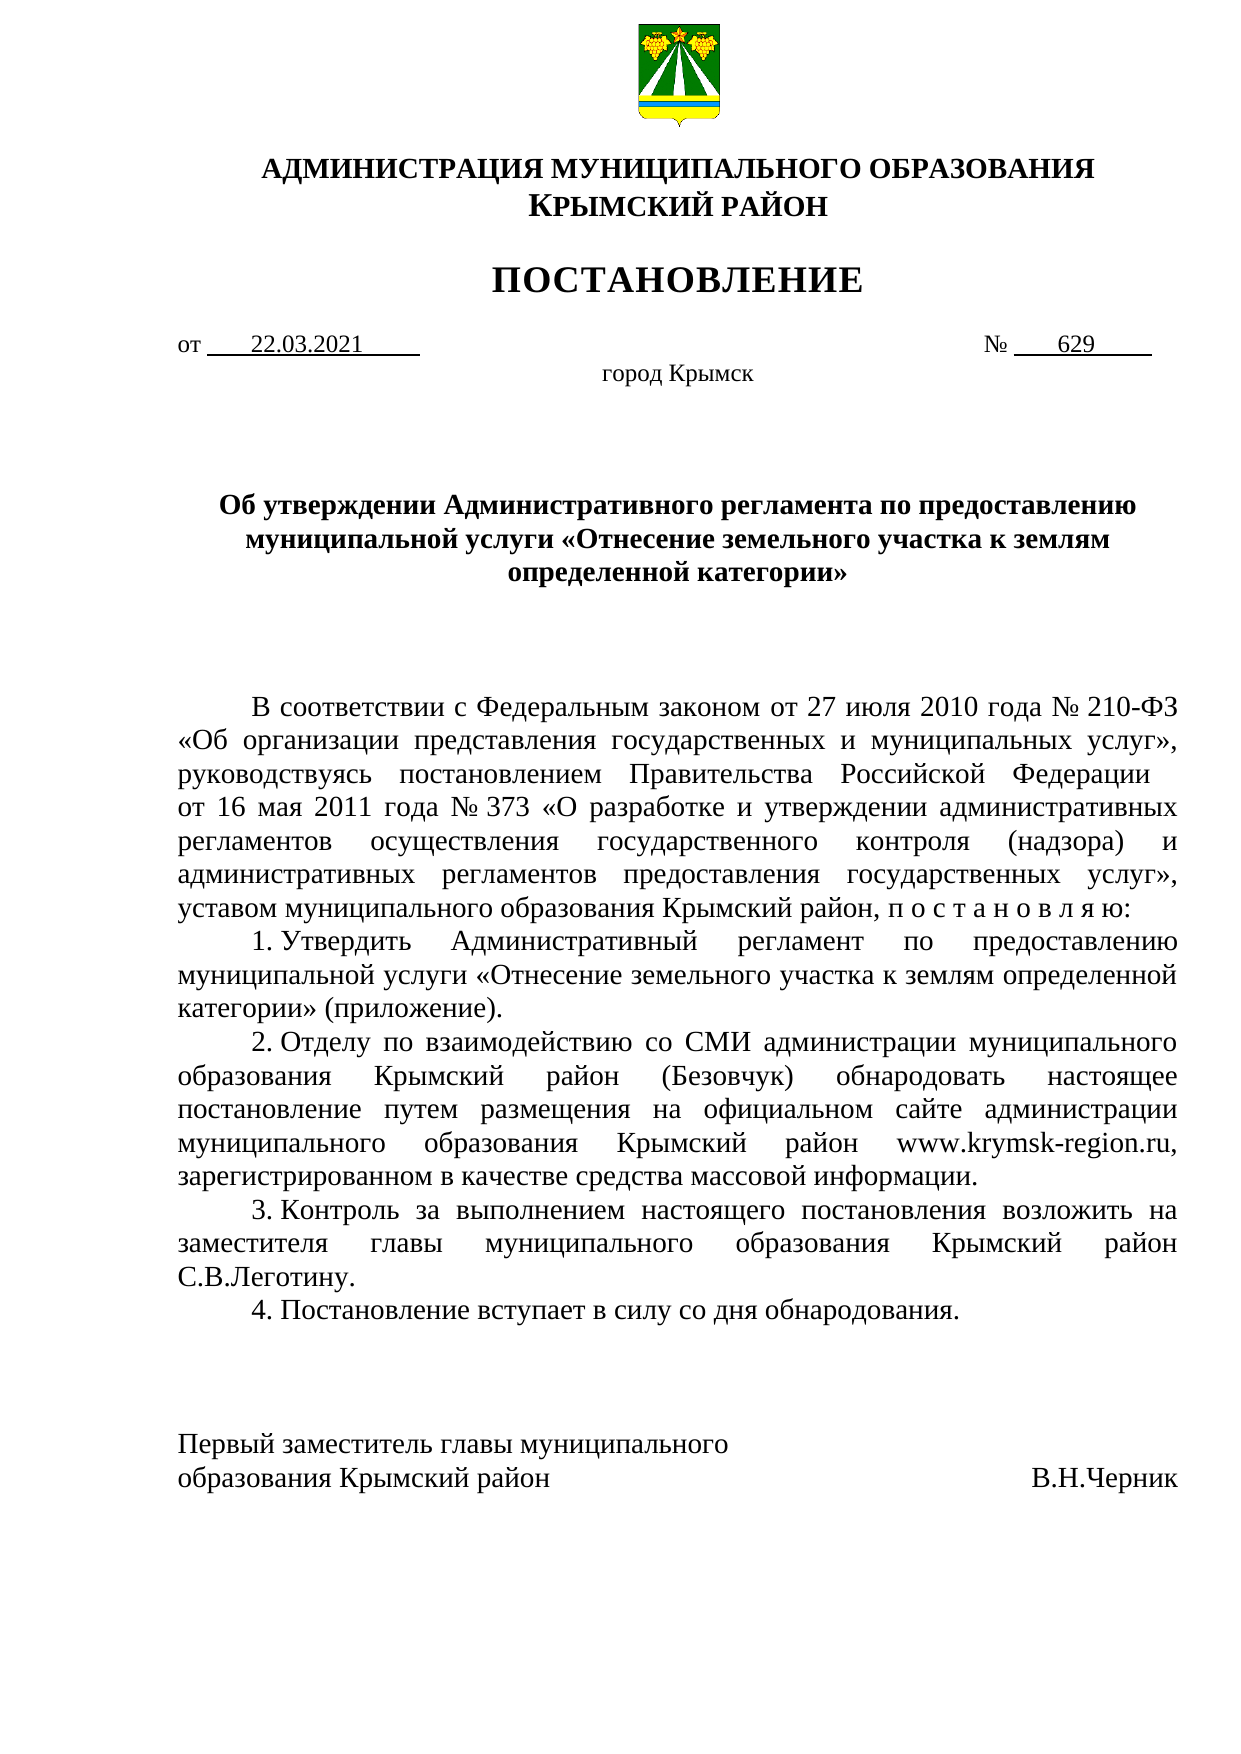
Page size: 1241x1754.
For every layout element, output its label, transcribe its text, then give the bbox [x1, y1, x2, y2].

text В соответствии с Федеральным законом от 27 июля 2010 года № 210-ФЗ «Об организации представления государственных и муниципальных услуг», руководствуясь постановлением Правительства Российской Федерации от 16 мая 2011 года № 373 «О разработке и утверждении административных регламентов осуществления государственного контроля (надзора) и административных регламентов предоставления государственных услуг», уставом муниципального образования Крымский район, п о с т а н о в л я ю: [177, 689, 1178, 923]
text Первый заместитель главы муниципального [177, 1427, 1178, 1460]
text 4. Постановление вступает в силу со дня обнародования. [177, 1292, 1178, 1326]
text КРЫМСКИЙ РАЙОН [177, 185, 1179, 223]
text 3. Контроль за выполнением настоящего постановления возложить на заместителя главы муниципального образования Крымский район С.В.Леготину. [177, 1192, 1178, 1292]
picture [638, 24, 720, 125]
text 1. Утвердить Административный регламент по предоставлению муниципальной услуги «Отнесение земельного участка к землям определенной категории» (приложение). [177, 923, 1178, 1024]
text АДМИНИСТРАЦИЯ МУНИЦИПАЛЬНОГО ОБРАЗОВАНИЯ [177, 152, 1179, 185]
text город Крымск [177, 358, 1178, 387]
text Об утверждении Административного регламента по предоставлению муниципальной услуги «Отнесение земельного участка к землям определенной категории» [177, 487, 1178, 588]
text образования Крымский район В.Н.Черник [177, 1460, 1178, 1522]
text 2. Отделу по взаимодействию со СМИ администрации муниципального образования Крымский район (Безовчук) обнародовать настоящее постановление путем размещения на официальном сайте администрации муниципального образования Крымский район www.krymsk-region.ru, зарегистрированном в качестве средства массовой информации. [177, 1024, 1178, 1192]
text от 22.03.2021 № 629 [177, 329, 1178, 358]
text ПОСТАНОВЛЕНИЕ [177, 257, 1178, 300]
